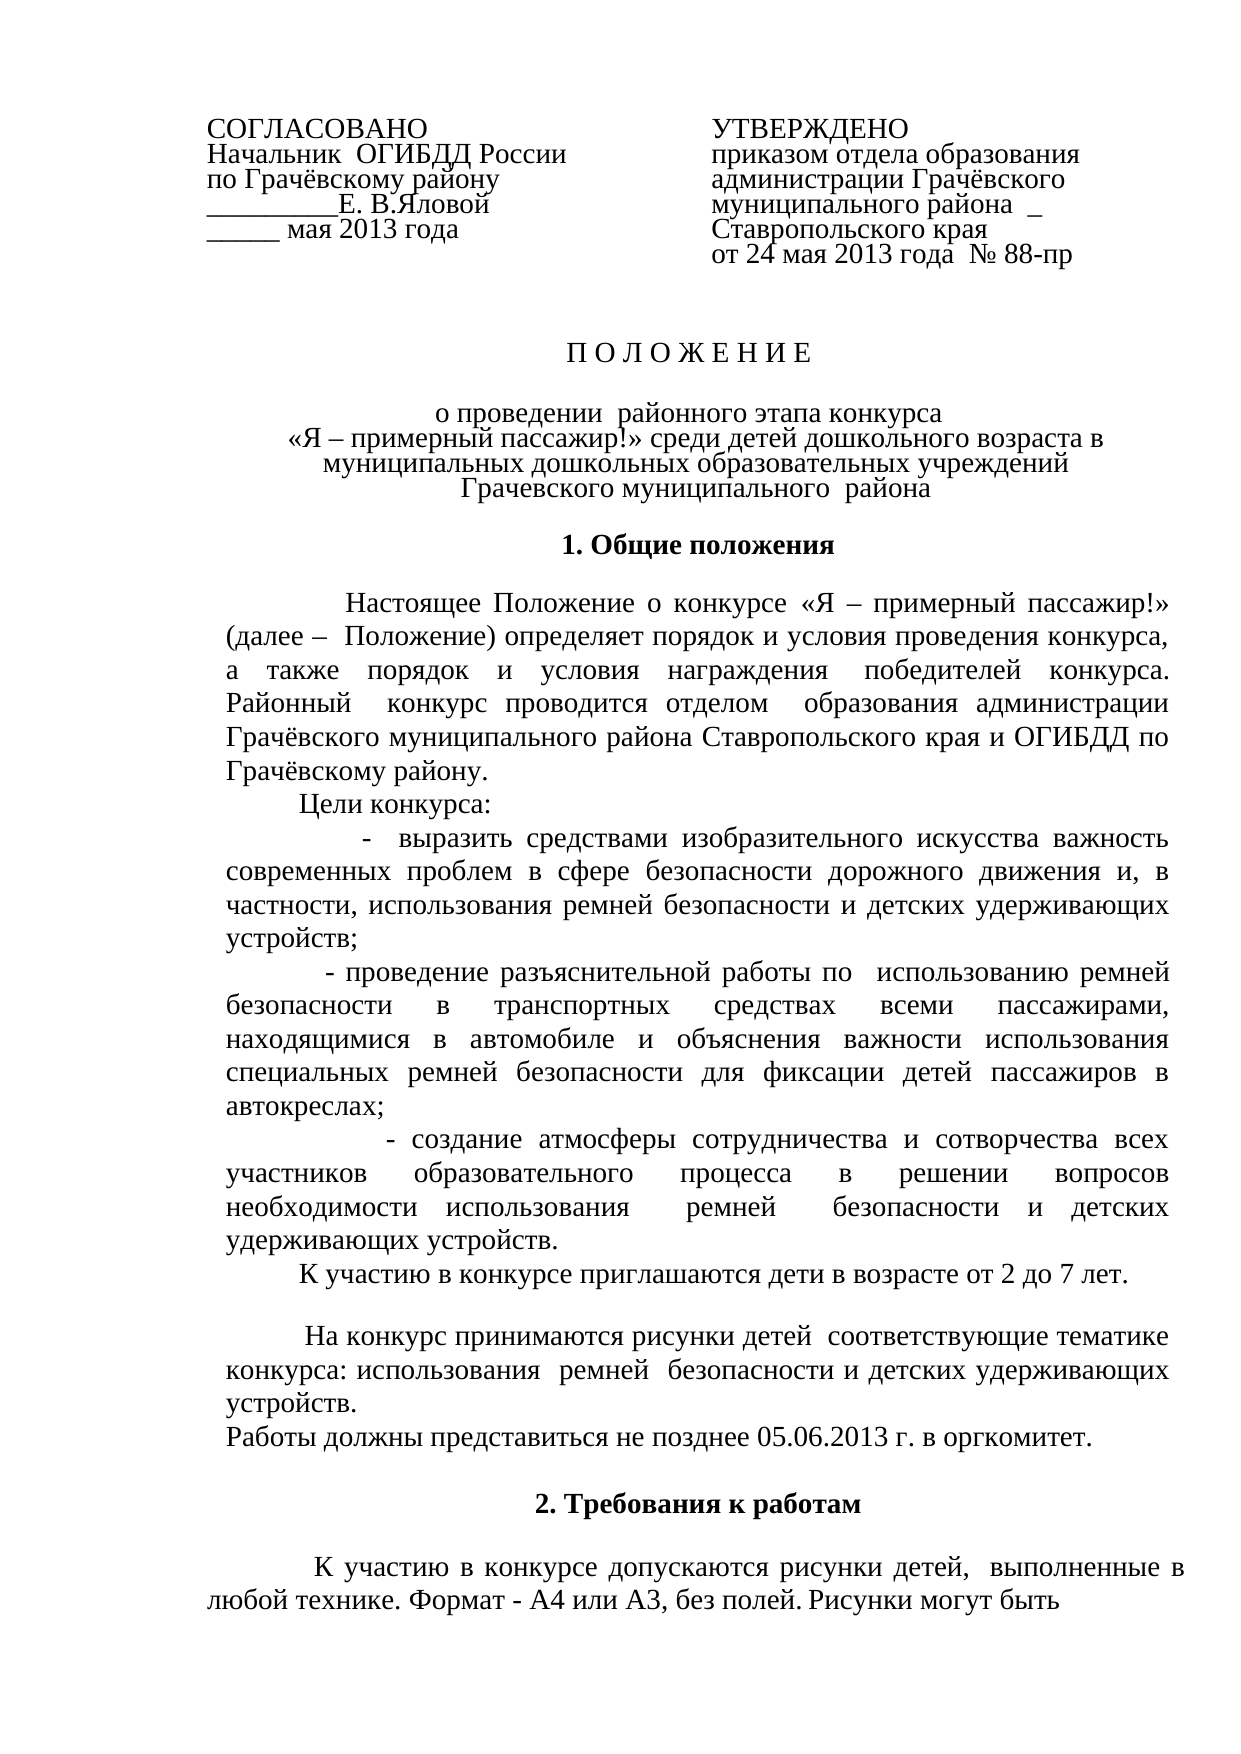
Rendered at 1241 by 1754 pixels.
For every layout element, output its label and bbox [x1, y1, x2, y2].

table_header [196, 118, 1196, 1636]
